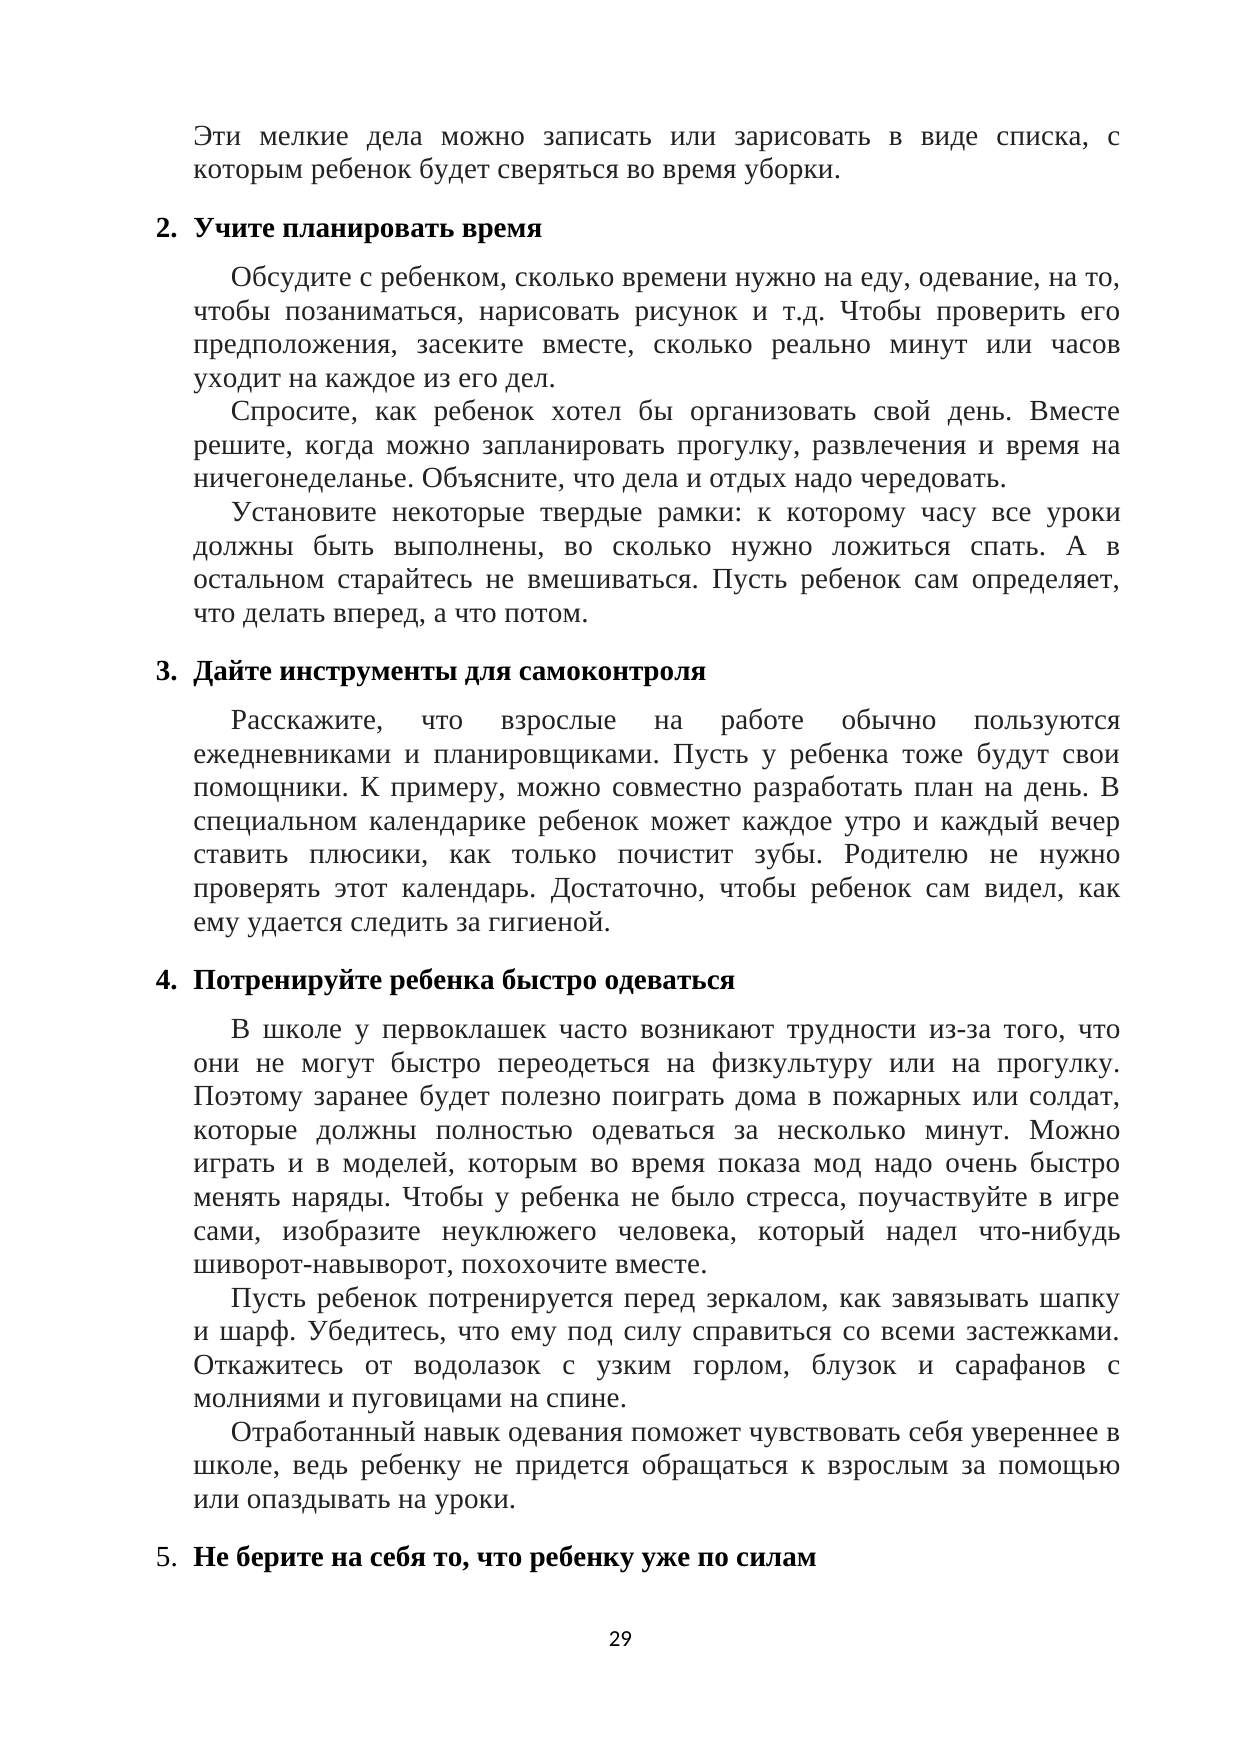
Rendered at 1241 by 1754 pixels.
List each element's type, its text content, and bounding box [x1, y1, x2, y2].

list Учите планировать время [156, 210, 1122, 244]
text Установите некоторые твердые рамки: к которому часу все уроки должны быть выполнены, во сколько нужно ложиться спать. А в остальном старайтесь не вмешиваться. Пусть ребенок сам определяет, что делать вперед, а что потом. [193, 494, 1122, 628]
text Отработанный навык одевания поможет чувствовать себя увереннее в школе, ведь ребенку не придется обращаться к взрослым за помощью или опаздывать на уроки. [193, 1414, 1122, 1514]
text Расскажите, что взрослые на работе обычно пользуются ежедневниками и планировщиками. Пусть у ребенка тоже будут свои помощники. К примеру, можно совместно разработать план на день. В специальном календарике ребенок может каждое утро и каждый вечер ставить плюсики, как только почистит зубы. Родителю не нужно проверять этот календарь. Достаточно, чтобы ребенок сам видел, как ему удается следить за гигиеной. [193, 702, 1122, 937]
list Не берите на себя то, что ребенку уже по силам [156, 1539, 1122, 1573]
list Дайте инструменты для самоконтроля [156, 653, 1122, 687]
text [193, 118, 1122, 185]
list Потренируйте ребенка быстро одеваться [156, 962, 1122, 996]
text В школе у первоклашек часто возникают трудности из-за того, что они не могут быстро переодеться на физкультуру или на прогулку. Поэтому заранее будет полезно поиграть дома в пожарных или солдат, которые должны полностью одеваться за несколько минут. Можно играть и в моделей, которым во время показа мод надо очень быстро менять наряды. Чтобы у ребенка не было стресса, поучаствуйте в игре сами, изобразите неуклюжего человека, который надел что-нибудь шиворот-навыворот, похохочите вместе. [193, 1011, 1122, 1280]
text Обсудите с ребенком, сколько времени нужно на еду, одевание, на то, чтобы позаниматься, нарисовать рисунок и т.д. Чтобы проверить его предположения, засеките вместе, сколько реально минут или часов уходит на каждое из его дел. [193, 259, 1122, 393]
text Пусть ребенок потренируется перед зеркалом, как завязывать шапку и шарф. Убедитесь, что ему под силу справиться со всеми застежками. Откажитесь от водолазок с узким горлом, блузок и сарафанов с молниями и пуговицами на спине. [193, 1280, 1122, 1414]
text Спросите, как ребенок хотел бы организовать свой день. Вместе решите, когда можно запланировать прогулку, развлечения и время на ничегонеделанье. Объясните, что дела и отдых надо чередовать. [193, 393, 1122, 494]
